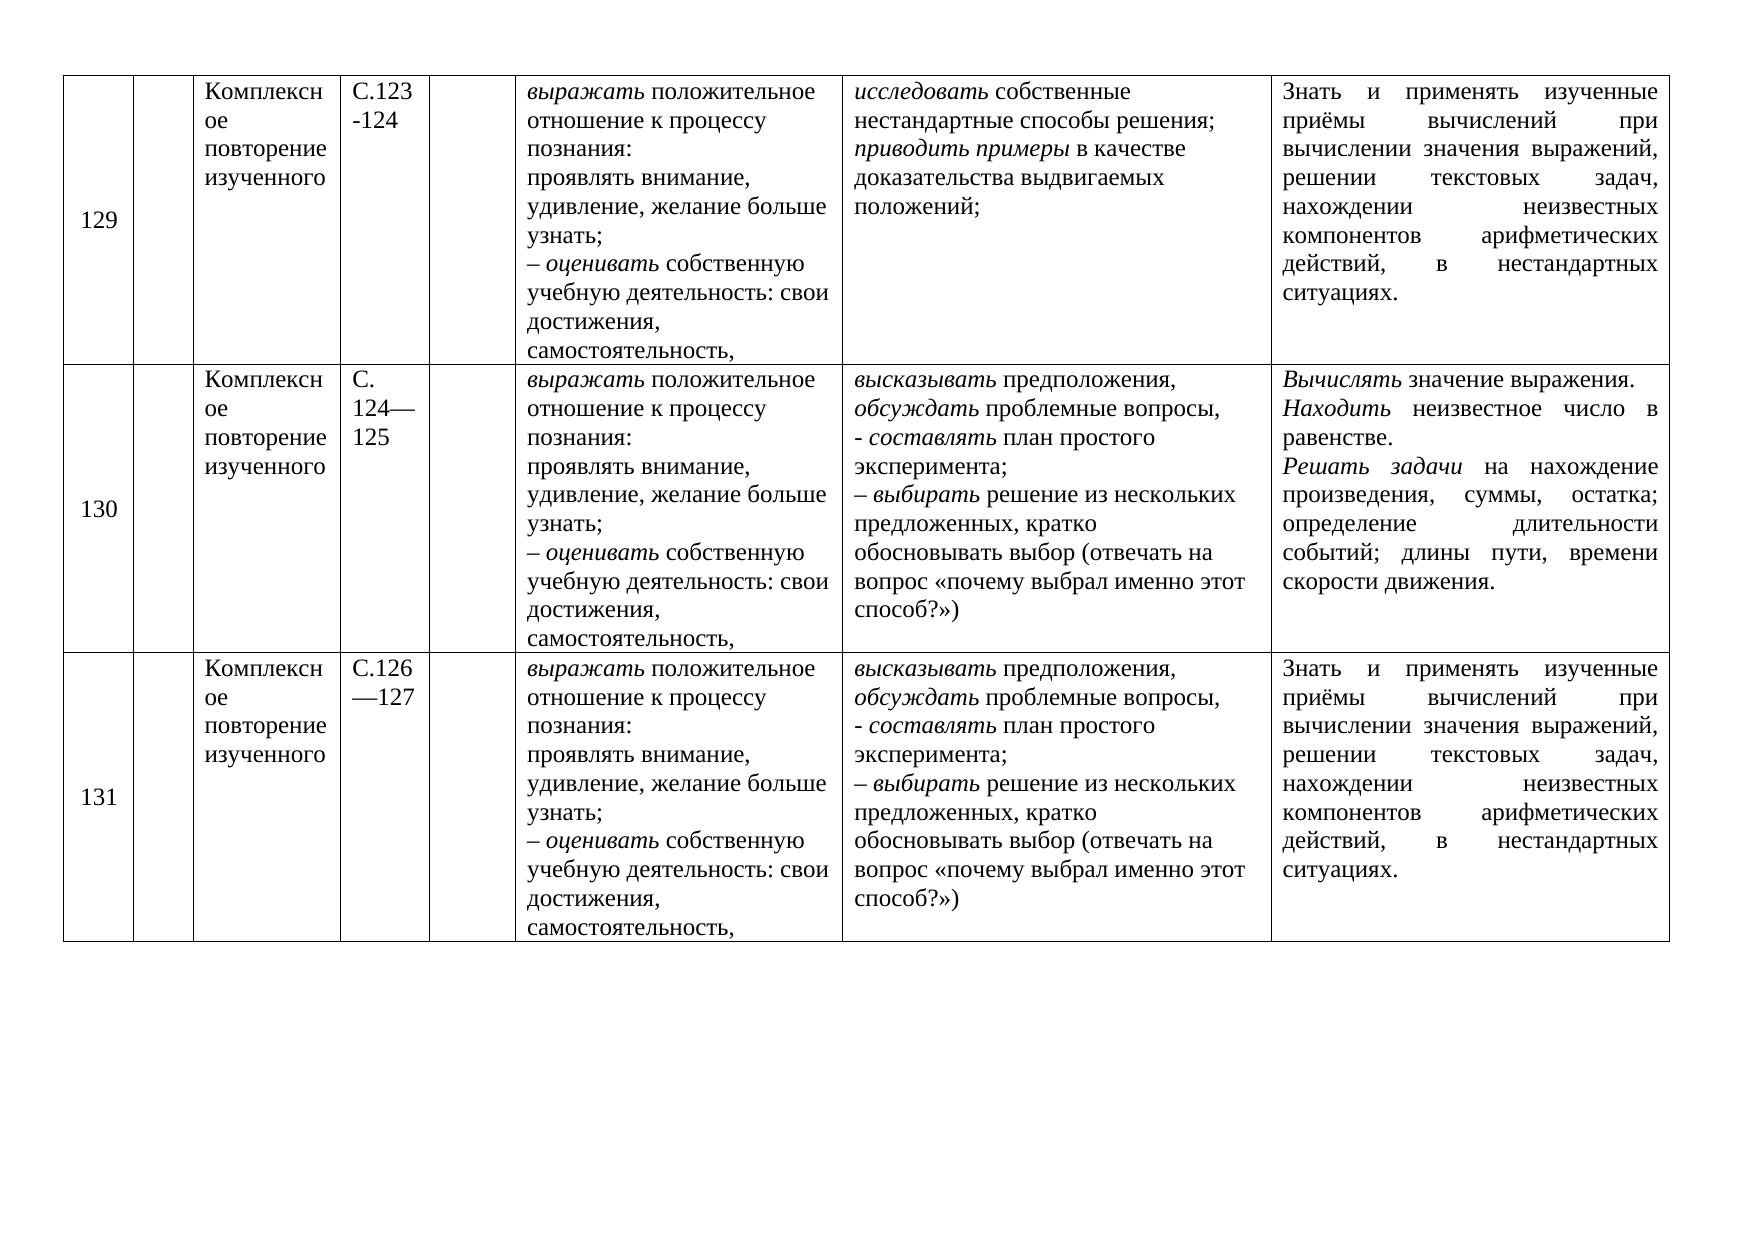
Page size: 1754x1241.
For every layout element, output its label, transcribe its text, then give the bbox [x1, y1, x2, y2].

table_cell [843, 76, 1271, 363]
table_cell Знать и применять изученные приёмы вычислений при вычислении значения выражений, решении текстовых задач, нахождении неизвестных компонентов арифметических действий, в нестандартных ситуациях. [1272, 76, 1669, 363]
table_cell [430, 365, 515, 652]
table_cell С.126—127 [341, 653, 429, 941]
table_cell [516, 76, 842, 363]
table_cell 130 [64, 365, 133, 652]
table_cell [134, 365, 193, 652]
table_cell С. 124—125 [341, 365, 429, 652]
table_cell Комплексное повторение изученного [194, 365, 340, 652]
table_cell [194, 653, 340, 941]
table_cell [134, 76, 193, 363]
table_cell 129 [64, 76, 133, 363]
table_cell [843, 653, 1271, 941]
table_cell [516, 653, 842, 941]
table_cell [134, 653, 193, 941]
table_cell С.123-124 [341, 76, 429, 363]
table_cell 131 [64, 653, 133, 941]
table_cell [194, 76, 340, 363]
table_cell Вычислять значение выражения. Находить неизвестное число в равенстве. Решать задачи на нахождение произведения, суммы, остатка; определение длительности событий; длины пути, времени скорости движения. [1272, 365, 1669, 652]
table_cell [430, 76, 515, 363]
table_cell [430, 653, 515, 941]
table_cell Знать и применять изученные приёмы вычислений при вычислении значения выражений, решении текстовых задач, нахождении неизвестных компонентов арифметических действий, в нестандартных ситуациях. [1272, 653, 1669, 941]
